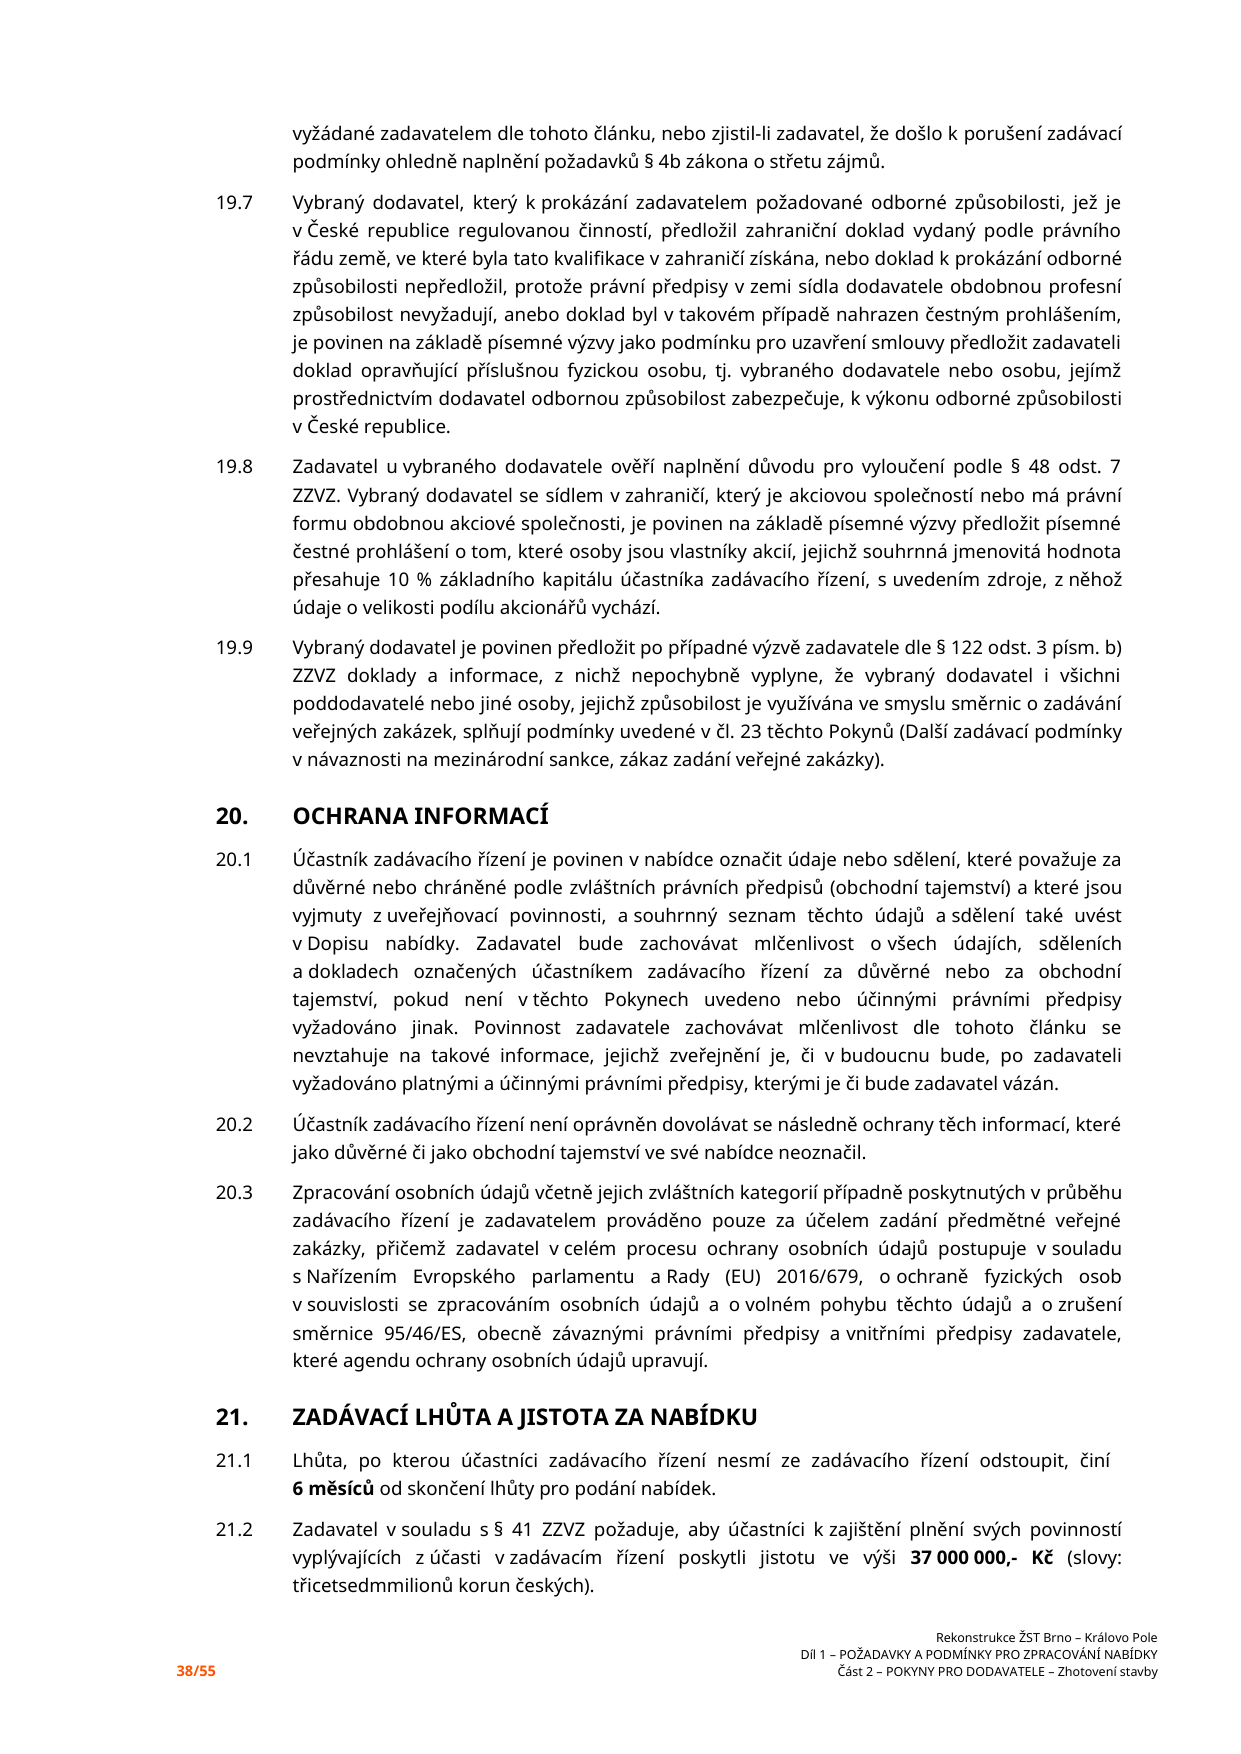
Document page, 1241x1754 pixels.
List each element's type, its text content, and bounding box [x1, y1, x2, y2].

text ZADÁVACÍ LHŮTA A JISTOTA ZA NABÍDKU [216, 1401, 1122, 1432]
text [216, 121, 1122, 174]
text Vybraný dodavatel je povinen předložit po případné výzvě zadavatele dle § 122 odst. 3 písm. b) ZZVZ doklady a informace, z nichž nepochybně vyplyne, že vybraný dodavatel i všichni poddodavatelé nebo jiné osoby, jejichž způsobilost je využívána ve smyslu směrnic o zadávání veřejných zakázek, splňují podmínky uvedené v čl. 23 těchto Pokynů (Další zadávací podmínky v návaznosti na mezinárodní sankce, zákaz zadání veřejné zakázky). [216, 634, 1122, 772]
text Lhůta, po kterou účastníci zadávacího řízení nesmí ze zadávacího řízení odstoupit, činí 6 měsíců od skončení lhůty pro podání nabídek. [216, 1448, 1122, 1501]
text Zpracování osobních údajů včetně jejich zvláštních kategorií případně poskytnutých v průběhu zadávacího řízení je zadavatelem prováděno pouze za účelem zadání předmětné veřejné zakázky, přičemž zadavatel v celém procesu ochrany osobních údajů postupuje v souladu s Nařízením Evropského parlamentu a Rady (EU) 2016/679, o ochraně fyzických osob v souvislosti se zpracováním osobních údajů a o volném pohybu těchto údajů a o zrušení směrnice 95/46/ES, obecně závaznými právními předpisy a vnitřními předpisy zadavatele, které agendu ochrany osobních údajů upravují. [216, 1180, 1122, 1373]
text OCHRANA INFORMACÍ [216, 799, 1122, 831]
text Zadavatel v souladu s § 41 ZZVZ požaduje, aby účastníci k zajištění plnění svých povinností vyplývajících z účasti v zadávacím řízení poskytli jistotu ve výši 37 000 000,- Kč (slovy: třicetsedmmilionů korun českých). [216, 1516, 1122, 1598]
text Účastník zadávacího řízení je povinen v nabídce označit údaje nebo sdělení, které považuje za důvěrné nebo chráněné podle zvláštních právních předpisů (obchodní tajemství) a které jsou vyjmuty z uveřejňovací povinnosti, a souhrnný seznam těchto údajů a sdělení také uvést v Dopisu nabídky. Zadavatel bude zachovávat mlčenlivost o všech údajích, sděleních a dokladech označených účastníkem zadávacího řízení za důvěrné nebo za obchodní tajemství, pokud není v těchto Pokynech uvedeno nebo účinnými právními předpisy vyžadováno jinak. Povinnost zadavatele zachovávat mlčenlivost dle tohoto článku se nevztahuje na takové informace, jejichž zveřejnění je, či v budoucnu bude, po zadavateli vyžadováno platnými a účinnými právními předpisy, kterými je či bude zadavatel vázán. [216, 846, 1122, 1096]
text Zadavatel u vybraného dodavatele ověří naplnění důvodu pro vyloučení podle § 48 odst. 7 ZZVZ. Vybraný dodavatel se sídlem v zahraničí, který je akciovou společností nebo má právní formu obdobnou akciové společnosti, je povinen na základě písemné výzvy předložit písemné čestné prohlášení o tom, které osoby jsou vlastníky akcií, jejichž souhrnná jmenovitá hodnota přesahuje 10 % základního kapitálu účastníka zadávacího řízení, s uvedením zdroje, z něhož údaje o velikosti podílu akcionářů vychází. [216, 454, 1122, 619]
text Vybraný dodavatel, který k prokázání zadavatelem požadované odborné způsobilosti, jež je v České republice regulovanou činností, předložil zahraniční doklad vydaný podle právního řádu země, ve které byla tato kvalifikace v zahraničí získána, nebo doklad k prokázání odborné způsobilosti nepředložil, protože právní předpisy v zemi sídla dodavatele obdobnou profesní způsobilost nevyžadují, anebo doklad byl v takovém případě nahrazen čestným prohlášením, je povinen na základě písemné výzvy jako podmínku pro uzavření smlouvy předložit zadavateli doklad opravňující příslušnou fyzickou osobu, tj. vybraného dodavatele nebo osobu, jejímž prostřednictvím dodavatel odbornou způsobilost zabezpečuje, k výkonu odborné způsobilosti v České republice. [216, 189, 1122, 439]
text Účastník zadávacího řízení není oprávněn dovolávat se následně ochrany těch informací, které jako důvěrné či jako obchodní tajemství ve své nabídce neoznačil. [216, 1111, 1122, 1165]
